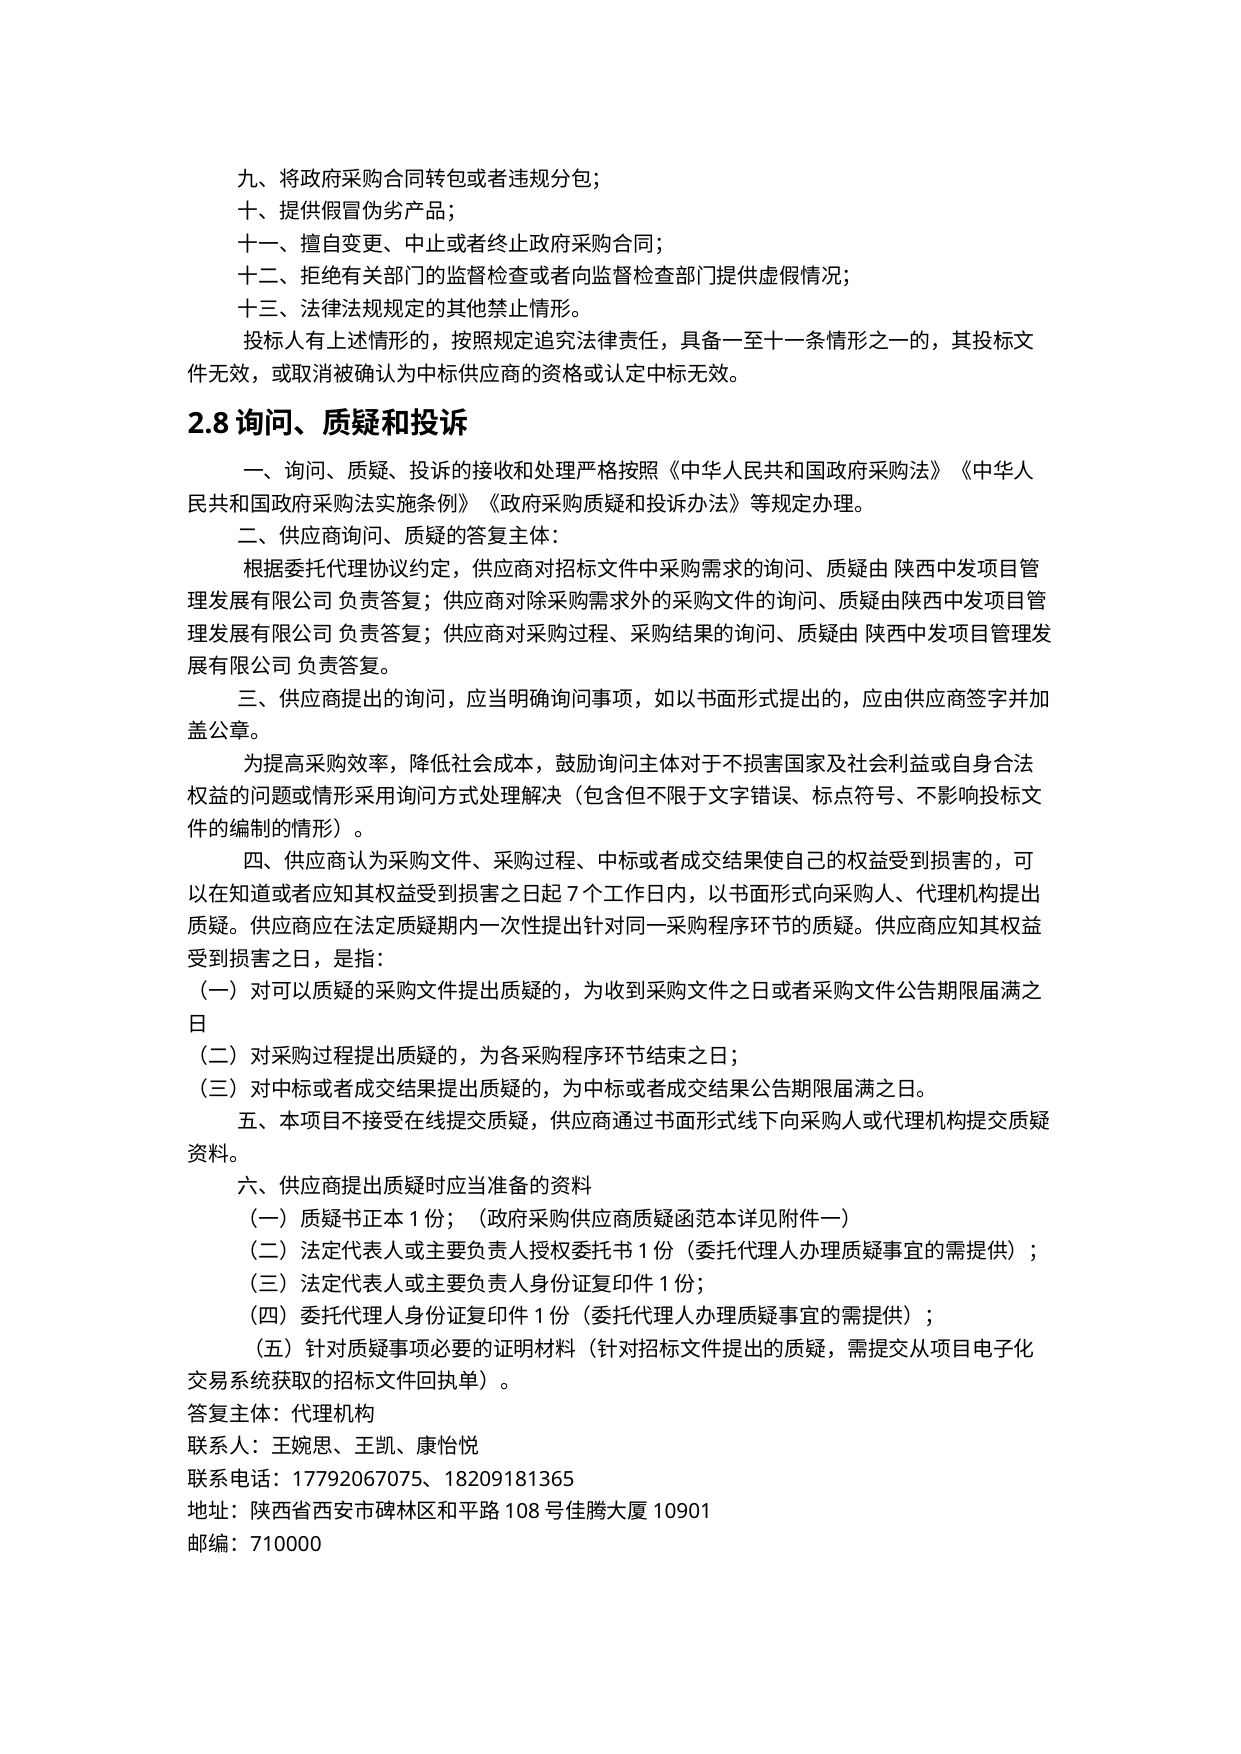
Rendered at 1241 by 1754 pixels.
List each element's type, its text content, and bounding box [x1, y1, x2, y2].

text 联系人：王婉思、王凯、康怡悦 [187, 1429, 1053, 1462]
text 三、供应商提出的询问，应当明确询问事项，如以书面形式提出的，应由供应商签字并加盖公章。 [187, 682, 1053, 747]
text 邮编：710000 [187, 1527, 1053, 1559]
text （二）法定代表人或主要负责人授权委托书1份（委托代理人办理质疑事宜的需提供）； [187, 1234, 1053, 1267]
text 答复主体：代理机构 [187, 1397, 1053, 1429]
text 五、本项目不接受在线提交质疑，供应商通过书面形式线下向采购人或代理机构提交质疑资料。 [187, 1104, 1053, 1169]
text 联系电话：17792067075、18209181365 [187, 1462, 1053, 1494]
text 九、将政府采购合同转包或者违规分包； [187, 162, 1053, 194]
text （一）质疑书正本1份；（政府采购供应商质疑函范本详见附件一） [187, 1202, 1053, 1234]
text （三）对中标或者成交结果提出质疑的，为中标或者成交结果公告期限届满之日。 [187, 1072, 1053, 1104]
text （四）委托代理人身份证复印件1份（委托代理人办理质疑事宜的需提供）； [187, 1299, 1053, 1332]
text 一、询问、质疑、投诉的接收和处理严格按照《中华人民共和国政府采购法》《中华人民共和国政府采购法实施条例》《政府采购质疑和投诉办法》等规定办理。 [187, 454, 1053, 519]
text 投标人有上述情形的，按照规定追究法律责任，具备一至十一条情形之一的，其投标文件无效，或取消被确认为中标供应商的资格或认定中标无效。 [187, 324, 1053, 389]
text 二、供应商询问、质疑的答复主体： [187, 519, 1053, 552]
text （二）对采购过程提出质疑的，为各采购程序环节结束之日； [187, 1039, 1053, 1072]
text （三）法定代表人或主要负责人身份证复印件1份； [187, 1267, 1053, 1299]
text 四、供应商认为采购文件、采购过程、中标或者成交结果使自己的权益受到损害的，可以在知道或者应知其权益受到损害之日起7个工作日内，以书面形式向采购人、代理机构提出质疑。供应商应在法定质疑期内一次性提出针对同一采购程序环节的质疑。供应商应知其权益受到损害之日，是指： [187, 844, 1053, 974]
text 根据委托代理协议约定，供应商对招标文件中采购需求的询问、质疑由 陕西中发项目管理发展有限公司 负责答复；供应商对除采购需求外的采购文件的询问、质疑由陕西中发项目管理发展有限公司 负责答复；供应商对采购过程、采购结果的询问、质疑由 陕西中发项目管理发展有限公司 负责答复。 [187, 552, 1053, 682]
text 六、供应商提出质疑时应当准备的资料 [187, 1169, 1053, 1202]
text （一）对可以质疑的采购文件提出质疑的，为收到采购文件之日或者采购文件公告期限届满之日 [187, 974, 1053, 1039]
text 十三、法律法规规定的其他禁止情形。 [187, 292, 1053, 324]
text 为提高采购效率，降低社会成本，鼓励询问主体对于不损害国家及社会利益或自身合法权益的问题或情形采用询问方式处理解决（包含但不限于文字错误、标点符号、不影响投标文件的编制的情形）。 [187, 747, 1053, 844]
text （五）针对质疑事项必要的证明材料（针对招标文件提出的质疑，需提交从项目电子化交易系统获取的招标文件回执单）。 [187, 1332, 1053, 1397]
text 2.8询问、质疑和投诉 [187, 389, 1053, 454]
text 十、提供假冒伪劣产品； [187, 194, 1053, 227]
text 十二、拒绝有关部门的监督检查或者向监督检查部门提供虚假情况； [187, 259, 1053, 292]
text 十一、擅自变更、中止或者终止政府采购合同； [187, 227, 1053, 259]
text 地址：陕西省西安市碑林区和平路108号佳腾大厦10901 [187, 1494, 1053, 1527]
